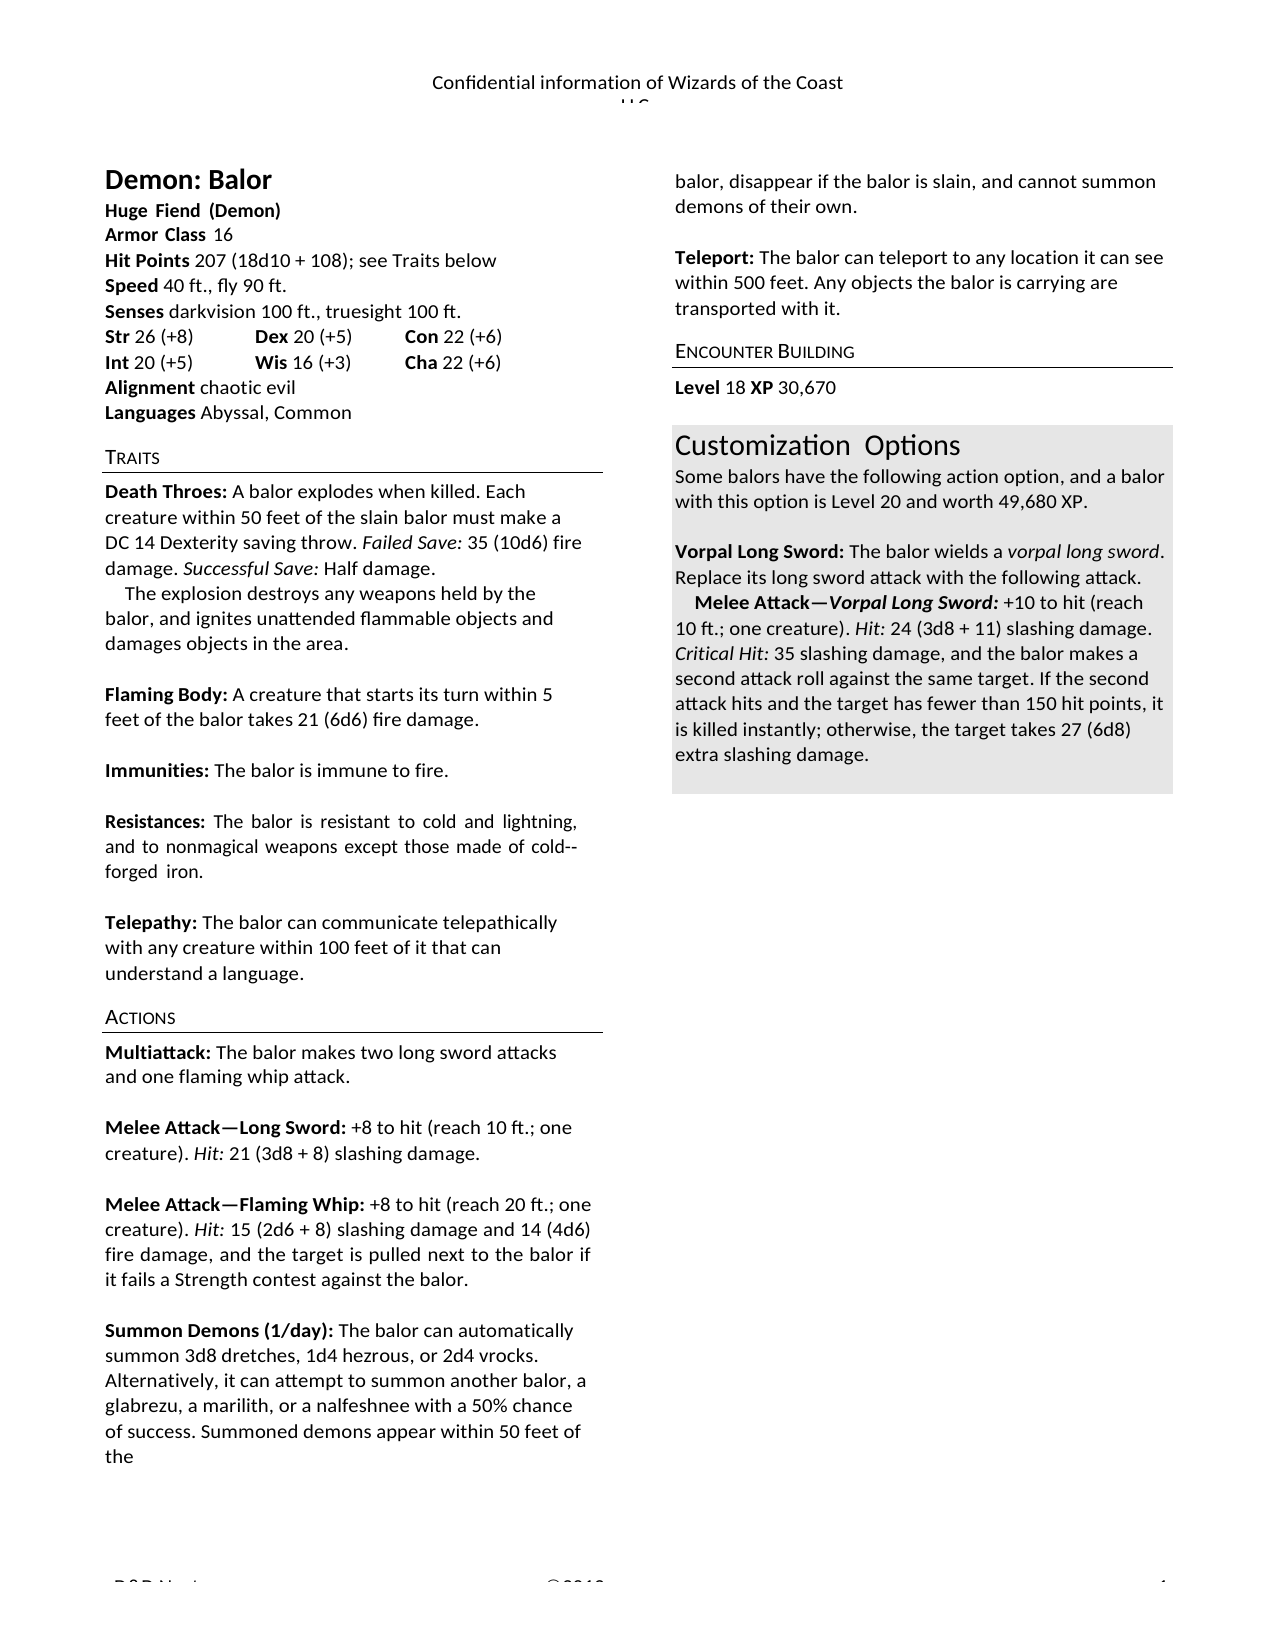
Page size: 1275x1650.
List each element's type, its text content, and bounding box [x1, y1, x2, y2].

text balor, disappear if the balor is slain, and cannot summon demons of their own. [675, 169, 1160, 218]
text Death Throes: A balor explodes when killed. Each creature within 50 feet of the slain balor must make a DC 14 Dexterity saving throw. Failed Save: 35 (10d6) fire damage. Successful Save: Half damage. [105, 480, 588, 580]
text Vorpal Long Sword: The balor wields a vorpal long sword. Replace its long sword attack with the following attack. [675, 540, 1166, 589]
text Multiattack: The balor makes two long sword attacks and one flaming whip attack. [105, 1040, 593, 1089]
text Resistances: The balor is resistant to cold and lightning, and to nonmagical weapons except those made of cold-­‐ forged iron. [105, 809, 578, 883]
text Melee Attack—Vorpal Long Sword: +10 to hit (reach 10 ft.; one creature). Hit: 24 (3d8 + 11) slashing damage. Critical Hit: 35 slashing damage, and the balor makes a second attack roll against the same target. If the second attack hits and the target has fewer than 150 hit points, it is killed instantly; otherwise, the target takes 27 (6d8) extra slashing damage. [675, 590, 1169, 766]
text Languages Abyssal, Common [105, 400, 598, 424]
text Flaming Body: A creature that starts its turn within 5 feet of the balor takes 21 (6d6) fire damage. [105, 682, 590, 731]
text Alignment chaotic evil [105, 375, 598, 399]
text Level 18 XP 30,670 [675, 375, 1181, 399]
text Teleport: The balor can teleport to any location it can see within 500 feet. Any objects the balor is carrying are transported with it. [675, 245, 1164, 320]
text Hit Points 207 (18d10 + 108); see Traits below [105, 248, 598, 272]
text Immunities: The balor is immune to fire. [105, 758, 598, 782]
text Telepathy: The balor can communicate telepathically with any creature within 100 feet of it that can understand a language. [105, 910, 598, 985]
text Melee Attack—Flaming Whip: +8 to hit (reach 20 ft.; one creature). Hit: 15 (2d6 + 8) slashing damage and 14 (4d6) fire damage, and the target is pulled next to the balor if it fails a Strength contest against the balor. [105, 1192, 591, 1291]
text Str 26 (+8) Dex 20 (+5) Con 22 (+6) [105, 324, 598, 348]
text Int 20 (+5) Wis 16 (+3) Cha 22 (+6) [105, 350, 598, 374]
subtitle Customization Options [675, 426, 1181, 462]
text Melee Attack—Long Sword: +8 to hit (reach 10 ft.; one creature). Hit: 21 (3d8 + 8) slashing damage. [105, 1116, 598, 1165]
text The explosion destroys any weapons held by the balor, and ignites unattended flammable objects and damages objects in the area. [105, 581, 588, 656]
text Summon Demons (1/day): The balor can automatically summon 3d8 dretches, 1d4 hezrous, or 2d4 vrocks. Alternatively, it can attempt to summon another balor, a glabrezu, a marilith, or a nalfeshnee with a 50% chance of success. Summoned demons appear within 50 feet of the [105, 1318, 593, 1468]
text Some balors have the following action option, and a balor with this option is Level 20 and worth 49,680 XP. [675, 464, 1181, 513]
text Speed 40 ft., fly 90 ft. [105, 273, 598, 297]
text Demon: Balor Huge Fiend (Demon) Armor Class 16 [105, 161, 311, 247]
text Senses darkvision 100 ft., truesight 100 ft. [105, 299, 598, 323]
text ACTIONS [105, 1003, 598, 1030]
text TRAITS [105, 443, 598, 469]
text ENCOUNTER BUILDING [675, 338, 1181, 364]
